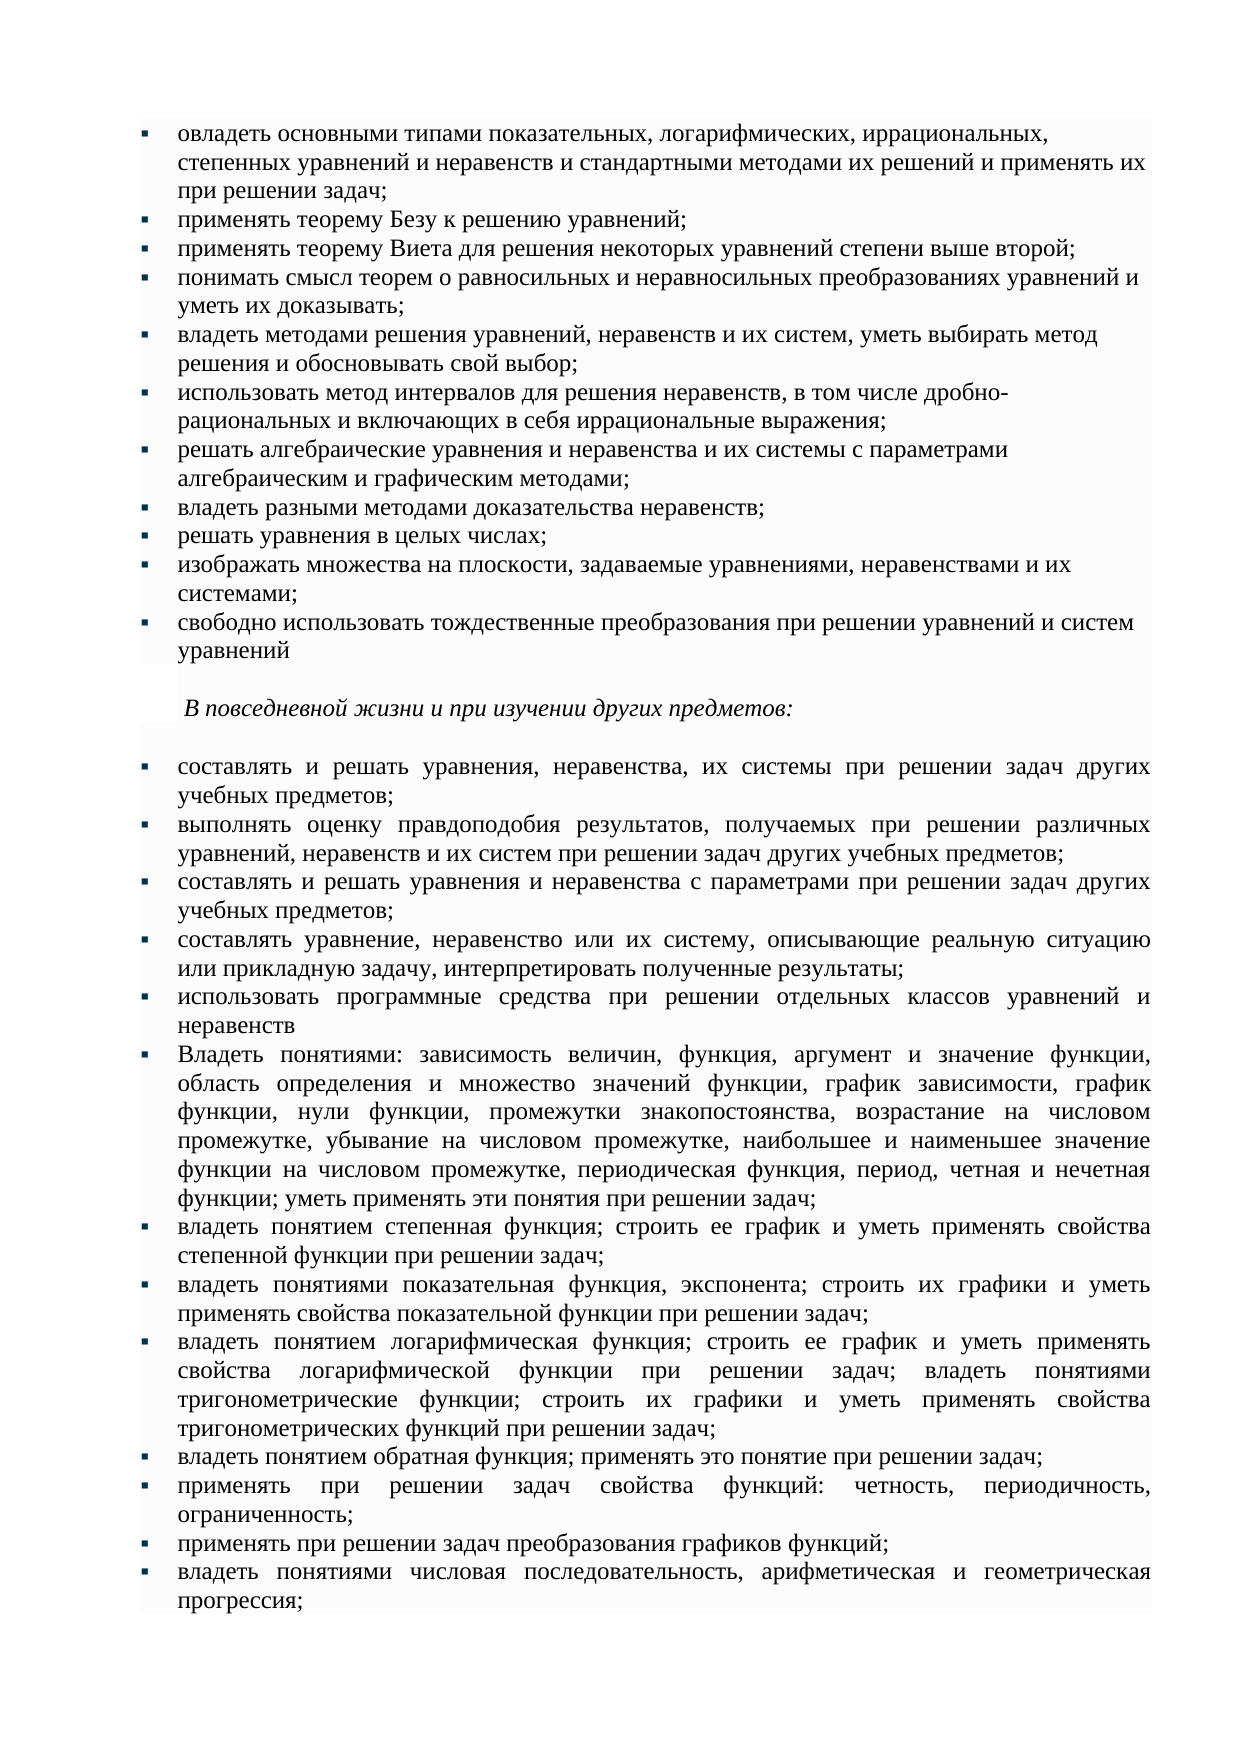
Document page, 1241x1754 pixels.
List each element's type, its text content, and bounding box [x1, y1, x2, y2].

list использовать программные средства при решении отдельных классов уравнений и неравенств [140, 981, 1152, 1039]
list владеть понятиями числовая последовательность, арифметическая и геометрическая прогрессия; [140, 1556, 1152, 1614]
list изображать множества на плоскости, задаваемые уравнениями, неравенствами и их системами; [140, 549, 1152, 607]
list применять теорему Безу к решению уравнений; [140, 204, 1152, 233]
text В повседневной жизни и при изучении других предметов: [177, 693, 1152, 722]
list владеть понятием обратная функция; применять это понятие при решении задач; [140, 1441, 1152, 1470]
list владеть понятиями показательная функция, экспонента; строить их графики и уметь применять свойства показательной функции при решении задач; [140, 1269, 1152, 1326]
list применять теорему Виета для решения некоторых уравнений степени выше второй; [140, 233, 1152, 262]
list овладеть основными типами показательных, логарифмических, иррациональных, степенных уравнений и неравенств и стандартными методами их решений и применять их при решении задач; [140, 118, 1152, 204]
list владеть понятием степенная функция; строить ее график и уметь применять свойства степенной функции при решении задач; [140, 1211, 1152, 1269]
list применять при решении задач свойства функций: четность, периодичность, ограниченность; [140, 1470, 1152, 1528]
list применять при решении задач преобразования графиков функций; [140, 1528, 1152, 1556]
list свободно использовать тождественные преобразования при решении уравнений и систем уравнений [140, 607, 1152, 664]
list владеть понятием логарифмическая функция; строить ее график и уметь применять свойства логарифмической функции при решении задач; владеть понятиями тригонометрические функции; строить их графики и уметь применять свойства тригонометрических функций при решении задач; [140, 1326, 1152, 1441]
list использовать метод интервалов для решения неравенств, в том числе дробно-рациональных и включающих в себя иррациональные выражения; [140, 377, 1152, 434]
list составлять и решать уравнения и неравенства с параметрами при решении задач других учебных предметов; [140, 866, 1152, 924]
list понимать смысл теорем о равносильных и неравносильных преобразованиях уравнений и уметь их доказывать; [140, 262, 1152, 319]
list Владеть понятиями: зависимость величин, функция, аргумент и значение функции, область определения и множество значений функции, график зависимости, график функции, нули функции, промежутки знакопостоянства, возрастание на числовом промежутке, убывание на числовом промежутке, наибольшее и наименьшее значение функции на числовом промежутке, периодическая функция, период, четная и нечетная функции; уметь применять эти понятия при решении задач; [140, 1039, 1152, 1211]
list решать уравнения в целых числах; [140, 521, 1152, 549]
list владеть методами решения уравнений, неравенств и их систем, уметь выбирать метод решения и обосновывать свой выбор; [140, 319, 1152, 377]
list составлять и решать уравнения, неравенства, их системы при решении задач других учебных предметов; [140, 751, 1152, 809]
list владеть разными методами доказательства неравенств; [140, 492, 1152, 521]
list решать алгебраические уравнения и неравенства и их системы с параметрами алгебраическим и графическим методами; [140, 434, 1152, 492]
list составлять уравнение, неравенство или их систему, описывающие реальную ситуацию или прикладную задачу, интерпретировать полученные результаты; [140, 924, 1152, 981]
list выполнять оценку правдоподобия результатов, получаемых при решении различных уравнений, неравенств и их систем при решении задач других учебных предметов; [140, 809, 1152, 866]
